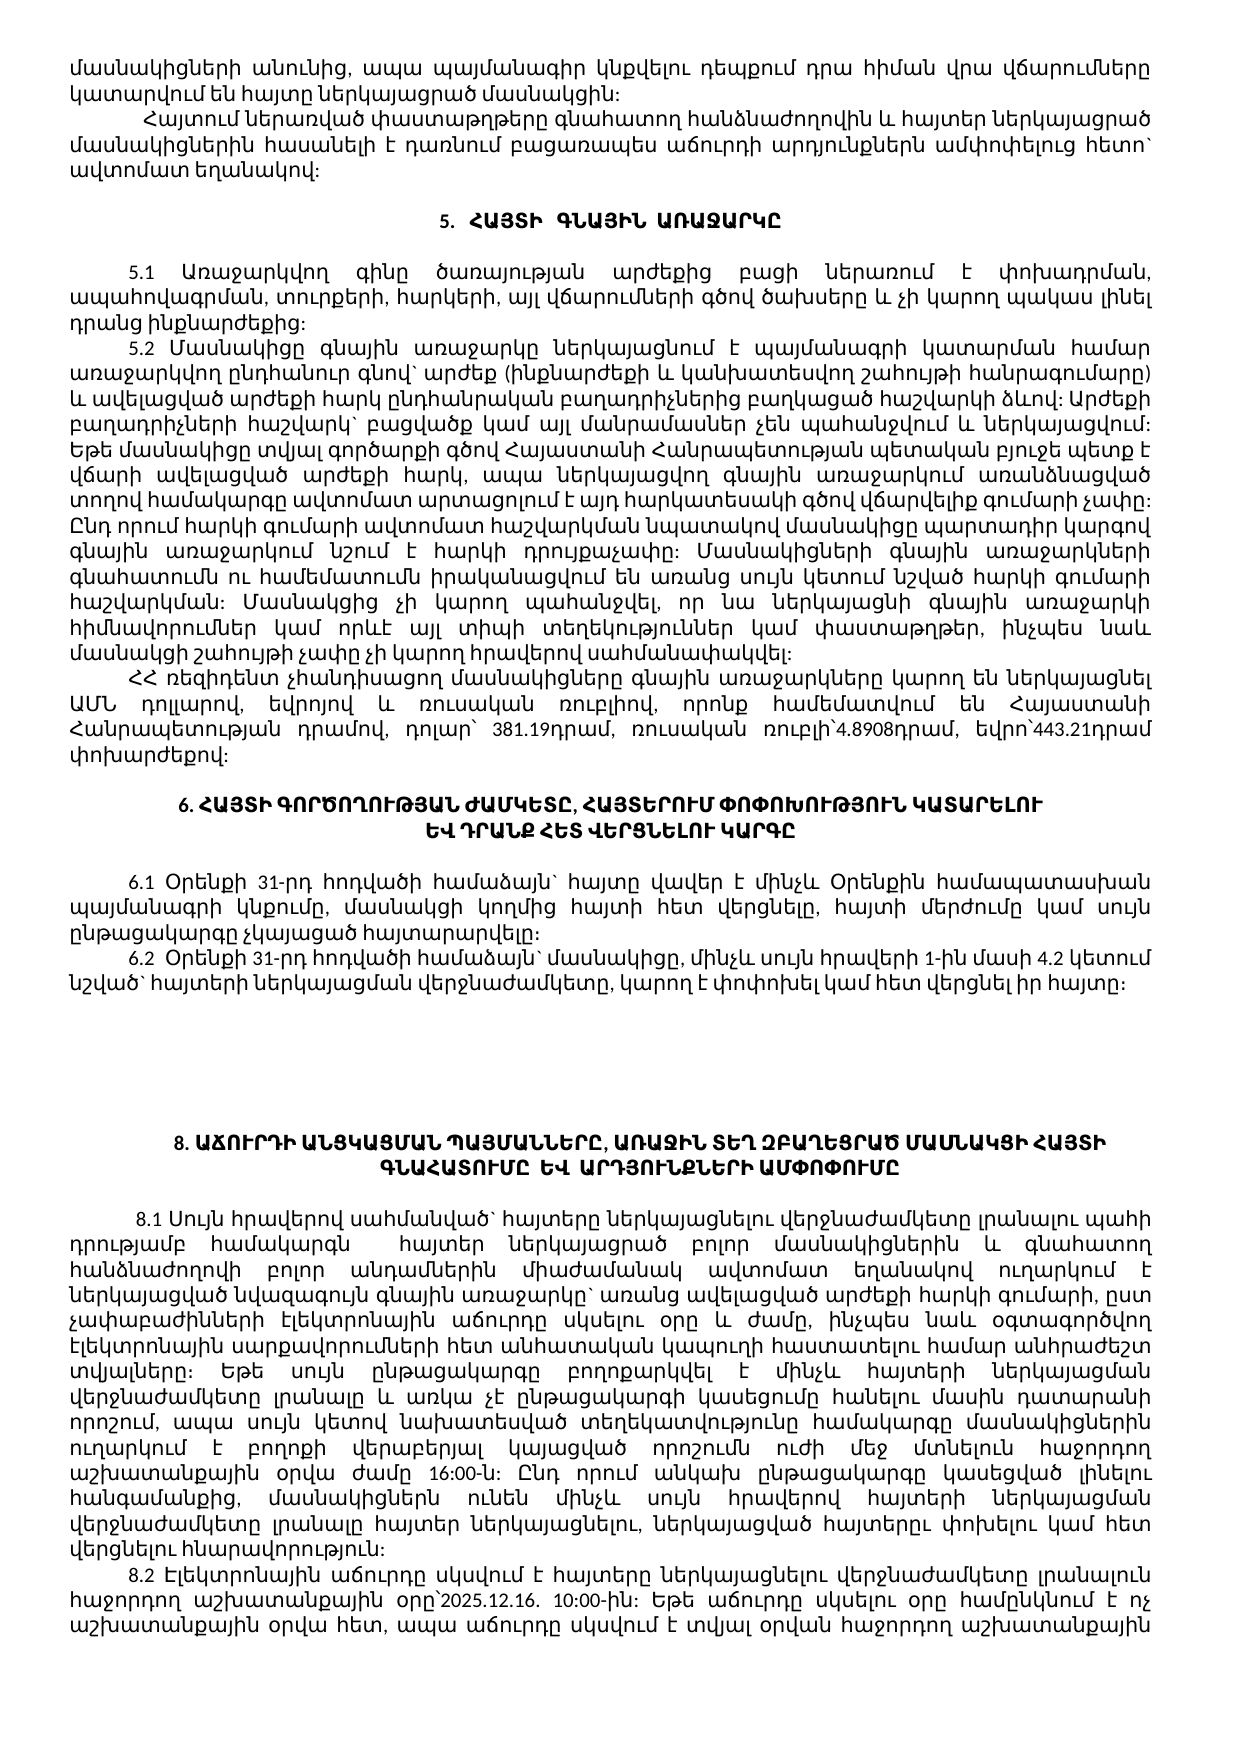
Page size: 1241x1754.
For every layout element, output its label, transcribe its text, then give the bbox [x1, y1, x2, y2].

text 8.1 Սույն հրավերով սահմանված` հայտերը ներկայացնելու վերջնաժամկետը լրանալու պահի դրությամբ համակարգն հայտեր ներկայացրած բոլոր մասնակիցներին և գնահատող հանձնաժողովի բոլոր անդամներին միաժամանակ ավտոմատ եղանակով ուղարկում է ներկայացված նվազագույն գնային առաջարկը` առանց ավելացված արժեքի հարկի գումարի, ըստ չափաբաժինների էլեկտրոնային աճուրդը սկսելու օրը և ժամը, ինչպես նաև օգտագործվող էլեկտրոնային սարքավորումների հետ անհատական կապուղի հաստատելու համար անհրաժեշտ տվյալները։ Եթե սույն ընթացակարգը բողոքարկվել է մինչև հայտերի ներկայացման վերջնաժամկետը լրանալը և առկա չէ ընթացակարգի կասեցումը հանելու մասին դատարանի որոշում, ապա սույն կետով նախատեսված տեղեկատվությունը համակարգը մասնակիցներին ուղարկում է բողոքի վերաբերյալ կայացված որոշումն ուժի մեջ մտնելուն հաջորդող աշխատանքային օրվա ժամը 16:00-ն: Ընդ որում անկախ ընթացակարգը կասեցված լինելու հանգամանքից, մասնակիցներն ունեն մինչև սույն հրավերով հայտերի ներկայացման վերջնաժամկետը լրանալը հայտեր ներկայացնելու, ներկայացված հայտերըւ փոխելու կամ հետ վերցնելու հնարավորություն: [69, 1206, 1152, 1562]
text 6.1 Օրենքի 31-րդ հոդվածի համաձայն` հայտը վավեր է մինչև Օրենքին համապատասխան պայմանագրի կնքումը, մասնակցի կողմից հայտի հետ վերցնելը, հայտի մերժումը կամ սույն ընթացակարգը չկայացած հայտարարվելը։ [69, 869, 1152, 945]
text 8. ԱՃՈՒՐԴԻ ԱՆՑԿԱՑՄԱՆ ՊԱՅՄԱՆՆԵՐԸ, ԱՌԱՋԻՆ ՏԵՂ ԶԲԱՂԵՑՐԱԾ ՄԱՍՆԱԿՑԻ ՀԱՅՏԻ [69, 1130, 1152, 1155]
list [69, 56, 1152, 106]
text 5.1 Առաջարկվող գինը ծառայության արժեքից բացի ներառում է փոխադրման, ապահովագրման, տուրքերի, հարկերի, այլ վճարումների գծով ծախսերը և չի կարող պակաս լինել դրանց ինքնարժեքից: [69, 259, 1152, 335]
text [69, 1562, 1152, 1638]
text 6. ՀԱՅՏԻ ԳՈՐԾՈՂՈՒԹՅԱՆ ԺԱՄԿԵՏԸ, ՀԱՅՏԵՐՈՒՄ ՓՈՓՈԽՈՒԹՅՈՒՆ ԿԱՏԱՐԵԼՈՒ [69, 793, 1152, 818]
text ԵՎ ԴՐԱՆՔ ՀԵՏ ՎԵՐՑՆԵԼՈՒ ԿԱՐԳԸ [69, 818, 1152, 843]
text 5.2 Մասնակիցը գնային առաջարկը ներկայացնում է պայմանագրի կատարման համար առաջարկվող ընդհանուր գնով` արժեք (ինքնարժեքի և կանխատեսվող շահույթի հանրագումարը) և ավելացված արժեքի հարկ ընդհանրական բաղադրիչներից բաղկացած հաշվարկի ձևով: Արժեքի բաղադրիչների հաշվարկ` բացվածք կամ այլ մանրամասներ չեն պահանջվում և ներկայացվում: Եթե մասնակիցը տվյալ գործարքի գծով Հայաստանի Հանրապետության պետական բյուջե պետք է վճարի ավելացված արժեքի հարկ, ապա ներկայացվող գնային առաջարկում առանձնացված տողով համակարգը ավտոմատ արտացոլում է այդ հարկատեսակի գծով վճարվելիք գումարի չափը: Ընդ որում հարկի գումարի ավտոմատ հաշվարկման նպատակով մասնակիցը պարտադիր կարգով գնային առաջարկում նշում է հարկի դրույքաչափը: Մասնակիցների գնային առաջարկների գնահատումն ու համեմատումն իրականացվում են առանց սույն կետում նշված հարկի գումարի հաշվարկման: Մասնակցից չի կարող պահանջվել, որ նա ներկայացնի գնային առաջարկի հիմնավորումներ կամ որևէ այլ տիպի տեղեկություններ կամ փաստաթղթեր, ինչպես նաև մասնակցի շահույթի չափը չի կարող հրավերով սահմանափակվել: [69, 335, 1152, 666]
text 5. ՀԱՅՏԻ ԳՆԱՅԻՆ ԱՌԱՋԱՐԿԸ [69, 208, 1152, 233]
text ՀՀ ռեզիդենտ չհանդիսացող մասնակիցները գնային առաջարկները կարող են ներկայացնել ԱՄՆ դոլլարով, եվրոյով և ռուսական ռուբլիով, որոնք համեմատվում են Հայաստանի Հանրապետության դրամով, դոլար՝ 381.19դրամ, ռուսական ռուբլի՝4.8908դրամ, եվրո՝443.21դրամ փոխարժեքով: [69, 666, 1152, 767]
text ԳՆԱՀԱՏՈՒՄԸ ԵՎ ԱՐԴՅՈՒՆՔՆԵՐԻ ԱՄՓՈՓՈՒՄԸ [69, 1155, 1152, 1181]
text 6.2 Օրենքի 31-րդ հոդվածի համաձայն` մասնակիցը, մինչև սույն հրավերի 1-ին մասի 4.2 կետում նշված` հայտերի ներկայացման վերջնաժամկետը, կարող է փոփոխել կամ հետ վերցնել իր հայտը։ [69, 945, 1152, 996]
text Հայտում ներառված փաստաթղթերը գնահատող հանձնաժողովին և հայտեր ներկայացրած մասնակիցներին հասանելի է դառնում բացառապես աճուրդի արդյունքներն ամփոփելուց հետո` ավտոմատ եղանակով: [69, 106, 1152, 183]
